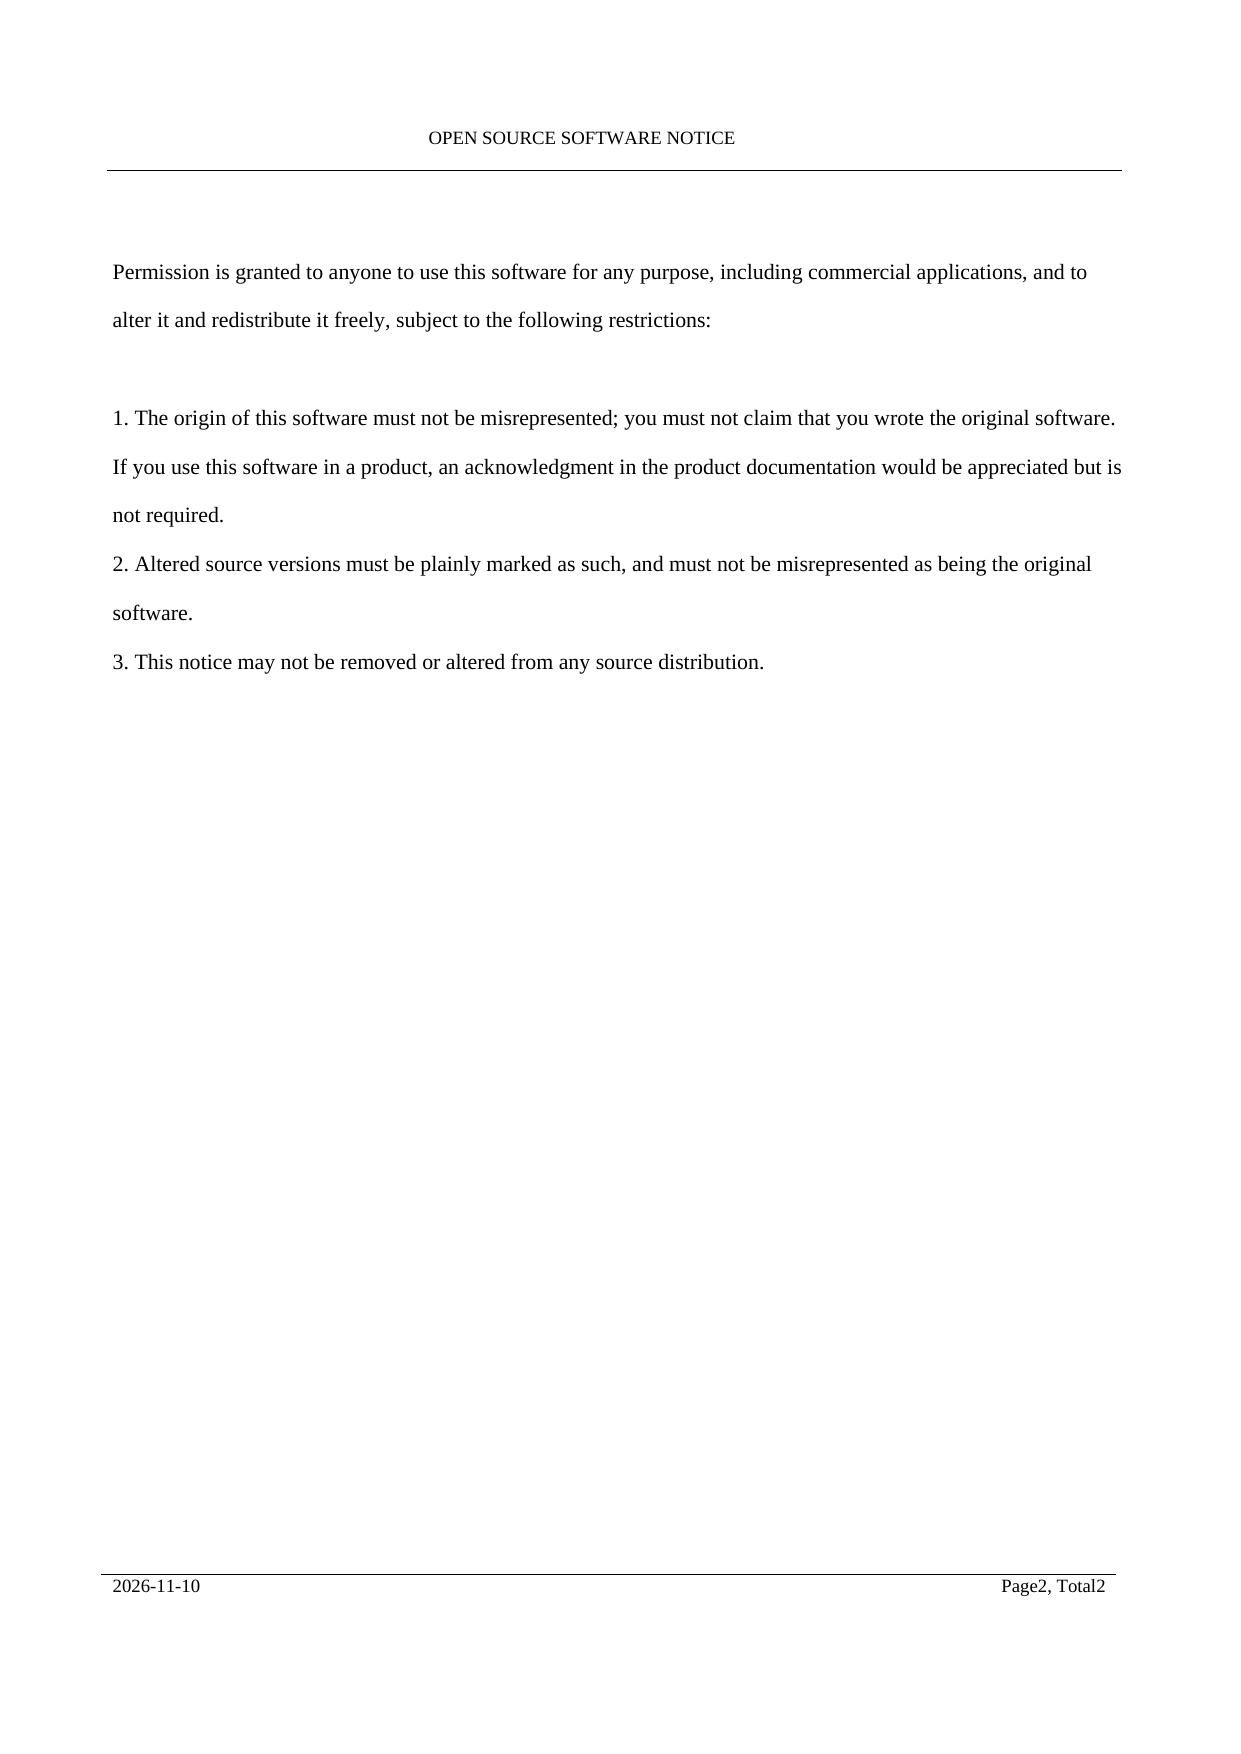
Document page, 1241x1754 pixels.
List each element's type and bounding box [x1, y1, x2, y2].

text [112, 206, 1128, 678]
